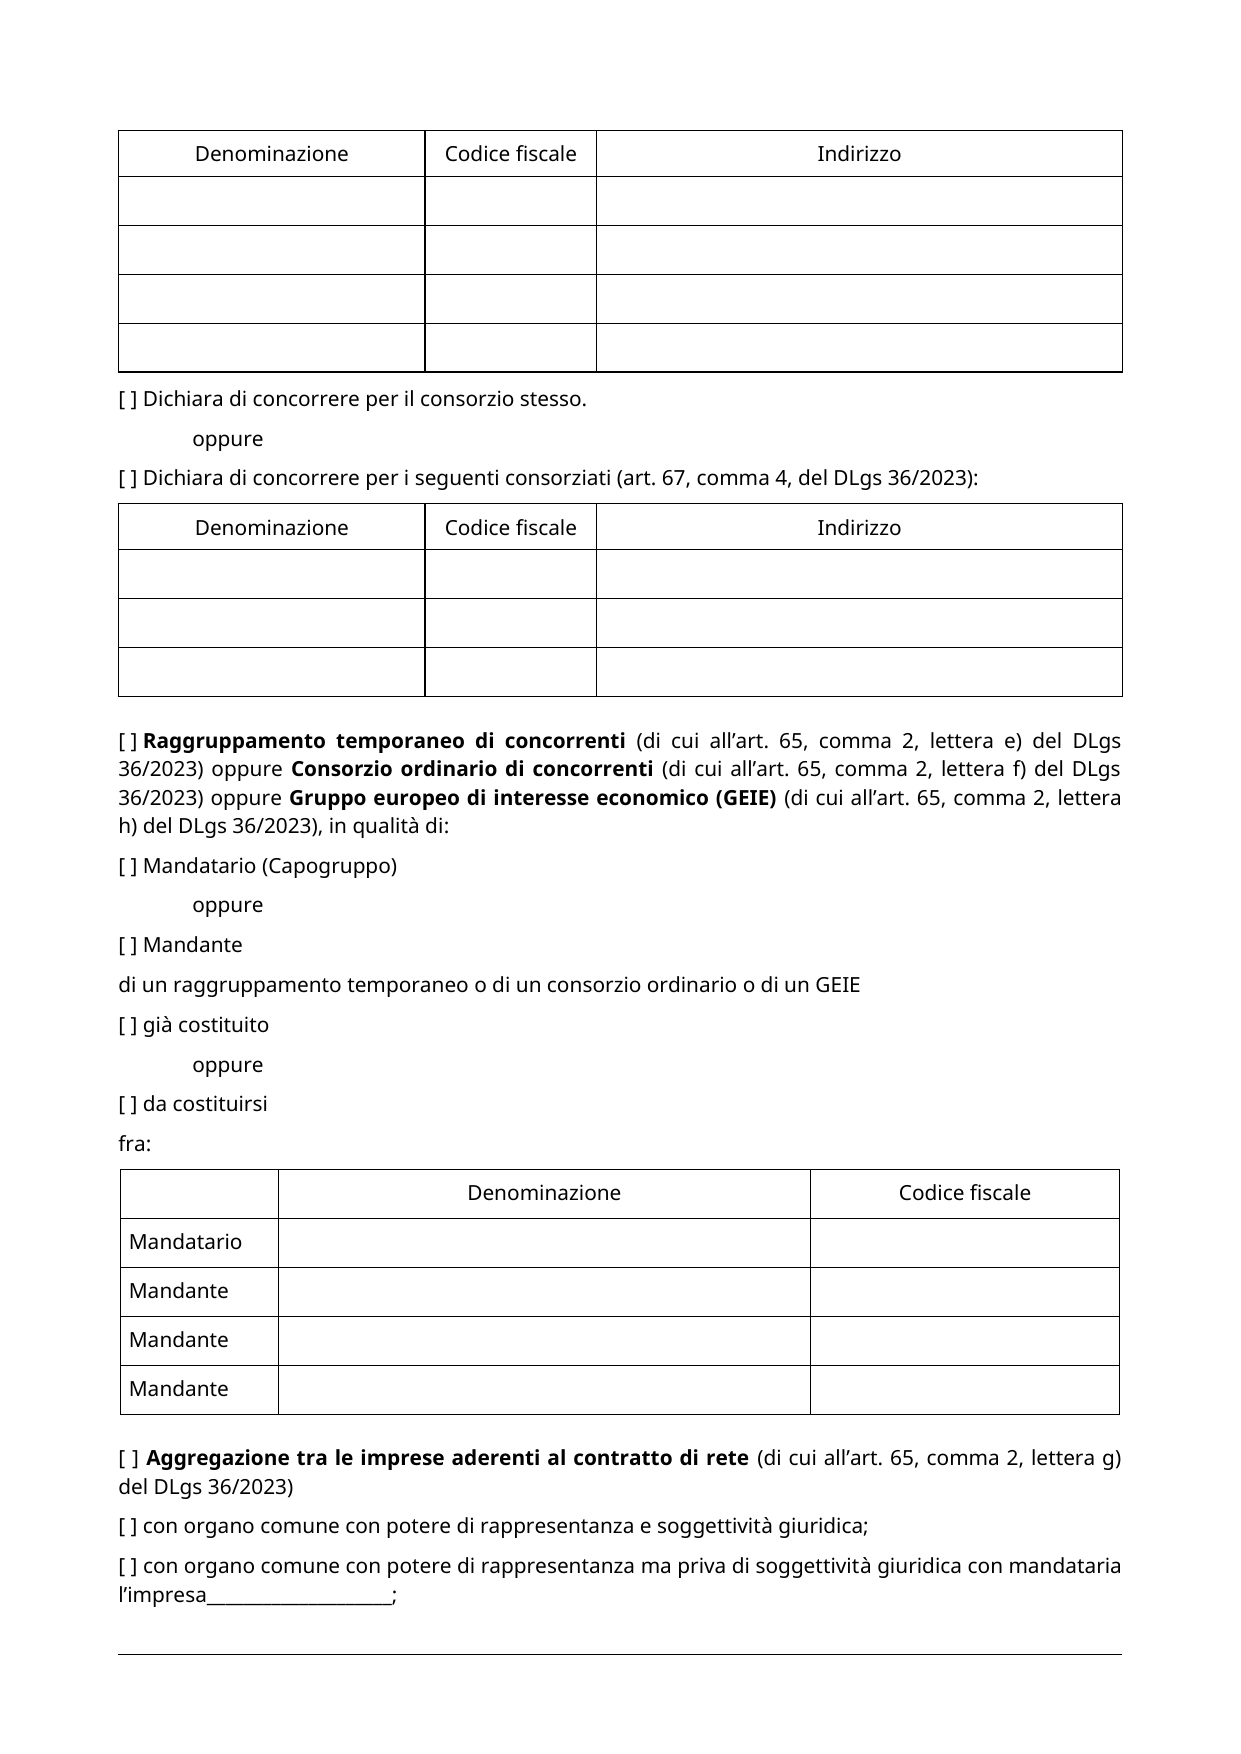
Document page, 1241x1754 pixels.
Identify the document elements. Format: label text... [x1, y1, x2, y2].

table_header Denominazione [279, 1170, 810, 1218]
text fra: [118, 1129, 1122, 1158]
table_cell [119, 550, 424, 598]
text [ ] Raggruppamento temporaneo di concorrenti (di cui all’art. 65, comma 2, lettera e) del DLgs 36/2023) oppure Consorzio ordinario di concorrenti (di cui all’art. 65, comma 2, lettera f) del DLgs 36/2023) oppure Gruppo europeo di interesse economico (GEIE) (di cui all’art. 65, comma 2, lettera h) del DLgs 36/2023), in qualità di: [118, 726, 1122, 839]
text [ ] Dichiara di concorrere per i seguenti consorziati (art. 67, comma 4, del DLgs 36/2023): [118, 463, 1122, 492]
table_cell [426, 648, 596, 696]
table_cell [119, 648, 424, 696]
table_cell [119, 599, 424, 647]
table_cell Mandante [121, 1268, 278, 1316]
table_cell [597, 177, 1122, 224]
table_cell [119, 177, 424, 224]
table_cell [119, 324, 424, 371]
table_header [121, 1170, 278, 1218]
table_cell Mandante [121, 1366, 278, 1414]
text [ ] da costituirsi [118, 1089, 1122, 1118]
table_cell [811, 1268, 1119, 1316]
text oppure [118, 891, 1122, 919]
table_header Denominazione [119, 504, 424, 549]
text [ ] con organo comune con potere di rappresentanza e soggettività giuridica; [118, 1512, 1122, 1540]
table_header Codice fiscale [426, 131, 596, 176]
table_cell [279, 1219, 810, 1267]
text oppure [118, 424, 1122, 452]
table_cell [279, 1268, 810, 1316]
table_cell [811, 1219, 1119, 1267]
table_cell [597, 599, 1122, 647]
table_cell [597, 275, 1122, 322]
table_cell [597, 226, 1122, 273]
table_cell [426, 550, 596, 598]
table_cell [597, 648, 1122, 696]
text [ ] Mandatario (Capogruppo) [118, 851, 1122, 879]
table_cell [119, 275, 424, 322]
table_cell [119, 226, 424, 273]
table_header Codice fiscale [811, 1170, 1119, 1218]
text [ ] già costituito [118, 1010, 1122, 1038]
table_cell [426, 599, 596, 647]
text [ ] Aggregazione tra le imprese aderenti al contratto di rete (di cui all’art. 65, comma 2, lettera g) del DLgs 36/2023) [118, 1443, 1122, 1500]
table_header Denominazione [119, 131, 424, 176]
text oppure [118, 1050, 1122, 1078]
table_cell [426, 226, 596, 273]
table_cell [597, 550, 1122, 598]
table_cell [426, 324, 596, 371]
text [ ] Mandante [118, 930, 1122, 959]
text [ ] Dichiara di concorrere per il consorzio stesso. [118, 384, 1122, 412]
table_cell [426, 275, 596, 322]
table_header Indirizzo [597, 131, 1122, 176]
text di un raggruppamento temporaneo o di un consorzio ordinario o di un GEIE [118, 970, 1122, 999]
table_cell [811, 1366, 1119, 1414]
table_cell [597, 324, 1122, 371]
table_cell Mandante [121, 1317, 278, 1365]
table_cell Mandatario [121, 1219, 278, 1267]
table_cell [426, 177, 596, 224]
table_header Codice fiscale [426, 504, 596, 549]
table_cell [811, 1317, 1119, 1365]
table_header Indirizzo [597, 504, 1122, 549]
text [ ] con organo comune con potere di rappresentanza ma priva di soggettività giuridica con mandataria l’impresa____________________; [118, 1540, 1122, 1608]
table_cell [279, 1317, 810, 1365]
table_cell [279, 1366, 810, 1414]
